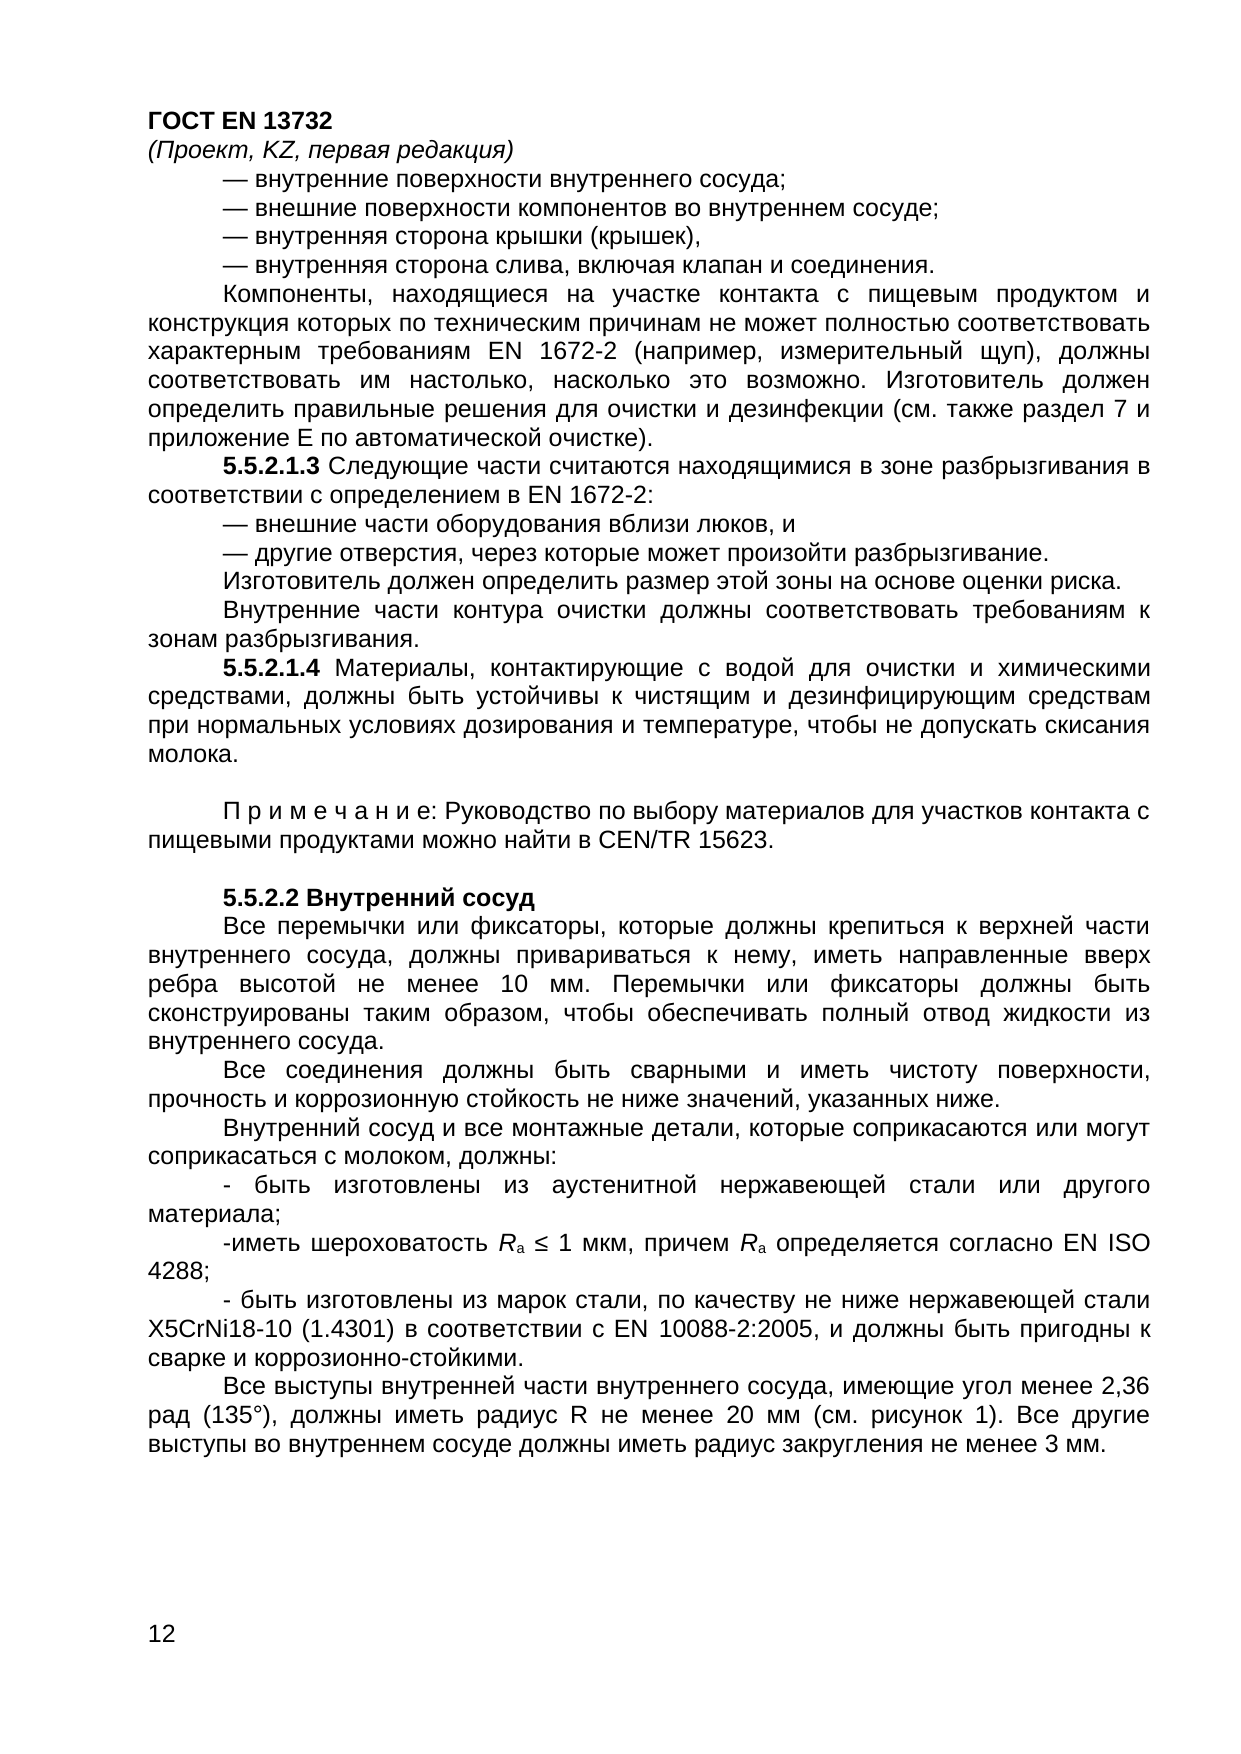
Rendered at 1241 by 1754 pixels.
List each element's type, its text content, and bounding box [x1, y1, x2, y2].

text -иметь шероховатость Ra ≤ 1 мкм, причем Ra определяется согласно EN ISO 4288; [148, 1227, 1152, 1285]
text - быть изготовлены из марок стали, по качеству не ниже нержавеющей стали X5CrNi18-10 (1.4301) в соответствии с EN 10088-2:2005, и должны быть пригодны к сварке и коррозионно-стойкими. [148, 1285, 1152, 1371]
text — внутренние поверхности внутреннего сосуда; [148, 164, 1152, 192]
text 5.5.2.2 Внутренний сосуд [148, 882, 1152, 911]
text — внешние поверхности компонентов во внутреннем сосуде; [148, 192, 1152, 221]
text Компоненты, находящиеся на участке контакта с пищевым продуктом и конструкция которых по техническим причинам не может полностью соответствовать характерным требованиям EN 1672-2 (например, измерительный щуп), должны соответствовать им настолько, насколько это возможно. Изготовитель должен определить правильные решения для очистки и дезинфекции (см. также раздел 7 и приложение E по автоматической очистке). [148, 279, 1152, 451]
text Все выступы внутренней части внутреннего сосуда, имеющие угол менее 2,36 рад (135°), должны иметь радиус R не менее 20 мм (см. рисунок 1). Все другие выступы во внутреннем сосуде должны иметь радиус закругления не менее 3 мм. [148, 1371, 1152, 1457]
text П р и м е ч а н и е: Руководство по выбору материалов для участков контакта с пищевыми продуктами можно найти в CEN/TR 15623. [148, 796, 1152, 854]
text 5.5.2.1.4 Материалы, контактирующие с водой для очистки и химическими средствами, должны быть устойчивы к чистящим и дезинфицирующим средствам при нормальных условиях дозирования и температуре, чтобы не допускать скисания молока. [148, 652, 1152, 767]
text — внутренняя сторона крышки (крышек), [148, 221, 1152, 250]
text - быть изготовлены из аустенитной нержавеющей стали или другого материала; [148, 1170, 1152, 1227]
text Внутренние части контура очистки должны соответствовать требованиям к зонам разбрызгивания. [148, 595, 1152, 652]
text 5.5.2.1.3 Следующие части считаются находящимися в зоне разбрызгивания в соответствии с определением в EN 1672-2: [148, 451, 1152, 509]
text Все перемычки или фиксаторы, которые должны крепиться к верхней части внутреннего сосуда, должны привариваться к нему, иметь направленные вверх ребра высотой не менее 10 мм. Перемычки или фиксаторы должны быть сконструированы таким образом, чтобы обеспечивать полный отвод жидкости из внутреннего сосуда. [148, 911, 1152, 1055]
text — другие отверстия, через которые может произойти разбрызгивание. [148, 537, 1152, 566]
text Все соединения должны быть сварными и иметь чистоту поверхности, прочность и коррозионную стойкость не ниже значений, указанных ниже. [148, 1055, 1152, 1112]
text Изготовитель должен определить размер этой зоны на основе оценки риска. [148, 566, 1152, 595]
text — внешние части оборудования вблизи люков, и [148, 509, 1152, 537]
text — внутренняя сторона слива, включая клапан и соединения. [148, 250, 1152, 279]
text Внутренний сосуд и все монтажные детали, которые соприкасаются или могут соприкасаться с молоком, должны: [148, 1112, 1152, 1170]
